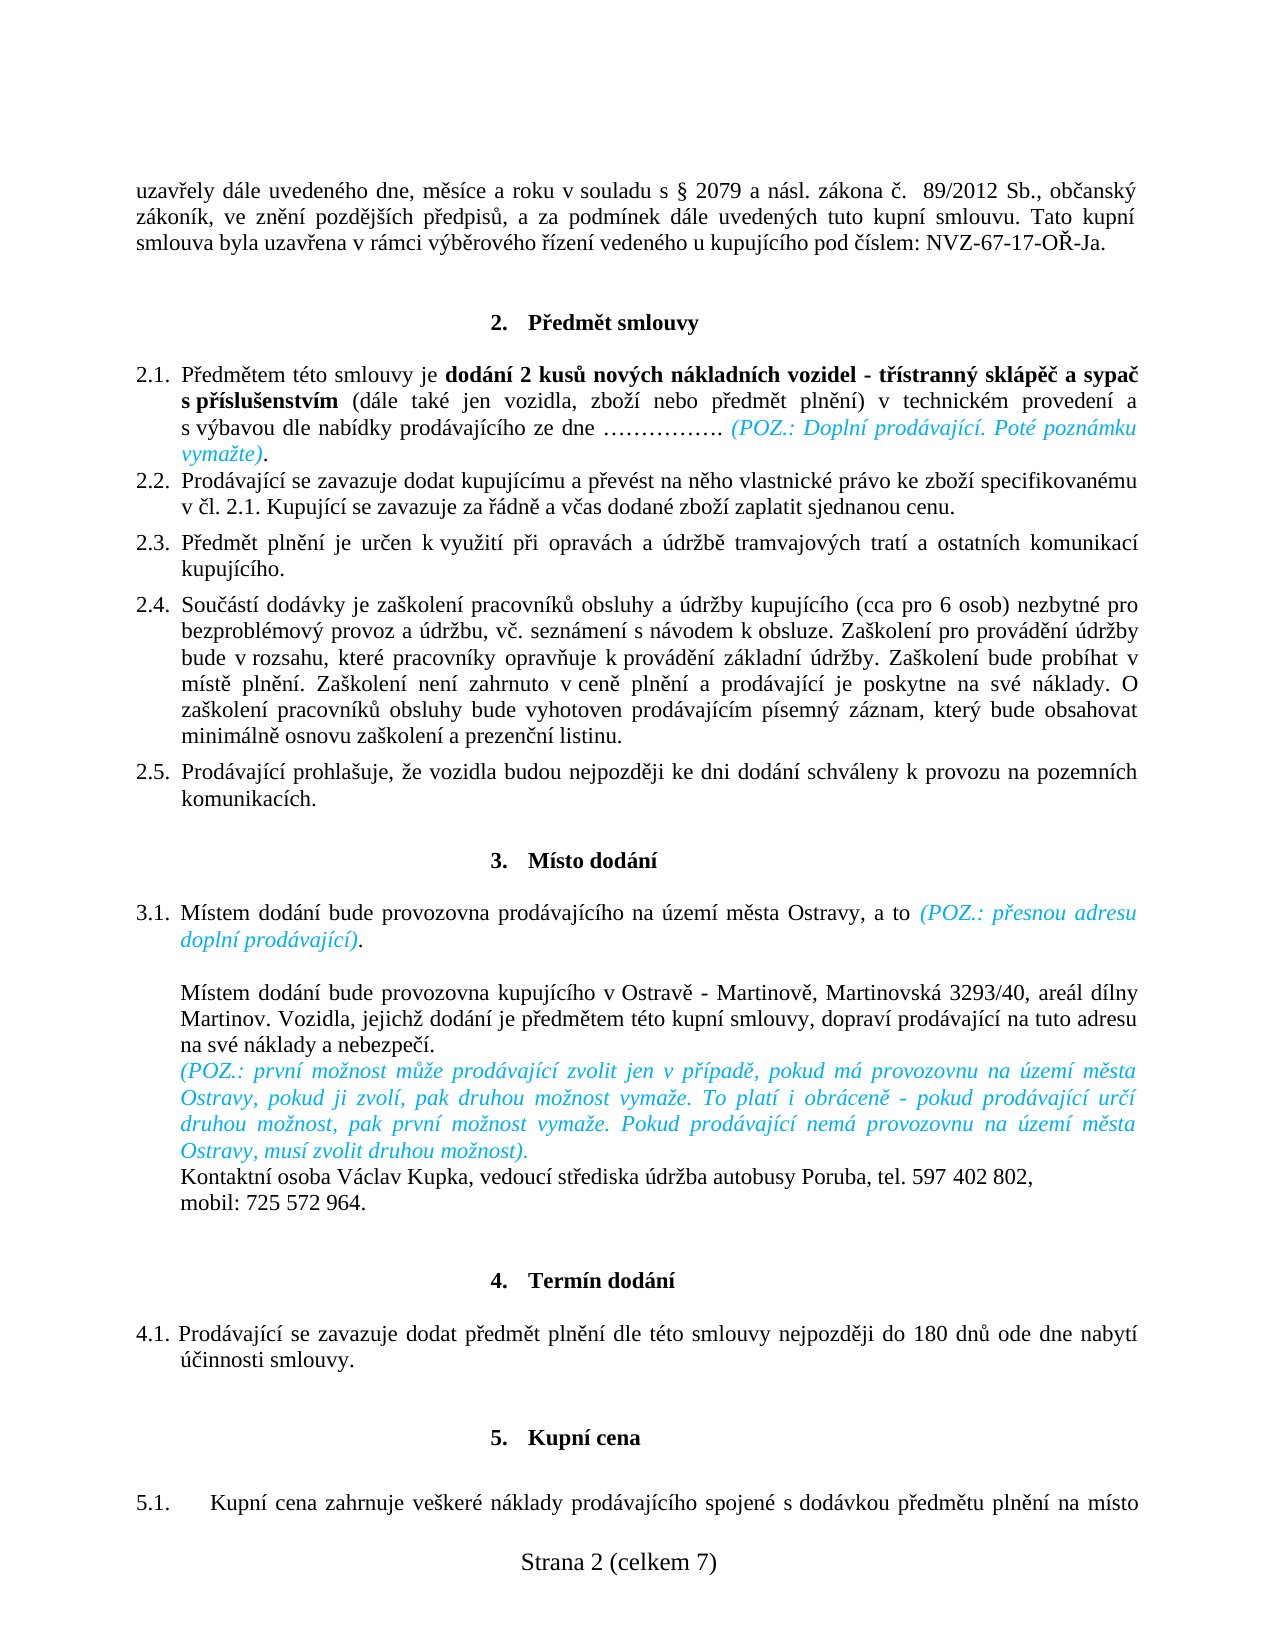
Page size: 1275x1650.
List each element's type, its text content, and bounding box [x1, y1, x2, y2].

list Kupní cena [490, 1424, 1139, 1450]
list Předmět smlouvy [490, 308, 1139, 335]
list Místem dodání bude provozovna kupujícího v Ostravě - Martinově, Martinovská 3293/40, areál dílny Martinov. Vozidla, jejichž dodání je předmětem této kupní smlouvy, dopraví prodávající na tuto adresu na své náklady a nebezpečí. [180, 978, 1139, 1058]
list Kontaktní osoba Václav Kupka, vedoucí střediska údržba autobusy Poruba, tel. 597 402 802, [180, 1163, 1139, 1189]
list 4.1. Prodávající se zavazuje dodat předmět plnění dle této smlouvy nejpozději do 180 dnů ode dne nabytí účinnosti smlouvy. [136, 1320, 1139, 1372]
list (POZ.: první možnost může prodávající zvolit jen v případě, pokud má provozovnu na území města Ostravy, pokud ji zvolí, pak druhou možnost vymaže. To platí i obráceně - pokud prodávající určí druhou možnost, pak první možnost vymaže. Pokud prodávající nemá provozovnu na území města Ostravy, musí zvolit druhou možnost). [180, 1058, 1139, 1163]
text Prodávající prohlašuje, že vozidla budou nejpozději ke dni dodání schváleny k provozu na pozemních komunikacích. [136, 758, 1139, 811]
text uzavřely dále uvedeného dne, měsíce a roku v souladu s § 2079 a násl. zákona č. 89/2012 Sb., občanský zákoník, ve znění pozdějších předpisů, a za podmínek dále uvedených tuto kupní smlouvu. Tato kupní smlouva byla uzavřena v rámci výběrového řízení vedeného u kupujícího pod číslem: NVZ-67-17-OŘ-Ja. [136, 177, 1137, 256]
list Místo dodání [490, 847, 1139, 873]
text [136, 1489, 1139, 1515]
text Prodávající se zavazuje dodat kupujícímu a převést na něho vlastnické právo ke zboží specifikovanému v čl. 2.1. Kupující se zavazuje za řádně a včas dodané zboží zaplatit sjednanou cenu. [136, 467, 1139, 519]
list Termín dodání [490, 1267, 1139, 1293]
text Místem dodání bude provozovna prodávajícího na území města Ostravy, a to (POZ.: přesnou adresu doplní prodávající). [136, 899, 1139, 952]
text Předmětem této smlouvy je dodání 2 kusů nových nákladních vozidel - třístranný sklápěč a sypač s příslušenstvím (dále také jen vozidla, zboží nebo předmět plnění) v technickém provedení a s výbavou dle nabídky prodávajícího ze dne ……………. (POZ.: Doplní prodávající. Poté poznámku vymažte). [136, 361, 1139, 467]
list mobil: 725 572 964. [180, 1189, 1139, 1216]
text Součástí dodávky je zaškolení pracovníků obsluhy a údržby kupujícího (cca pro 6 osob) nezbytné pro bezproblémový provoz a údržbu, vč. seznámení s návodem k obsluze. Zaškolení pro provádění údržby bude v rozsahu, které pracovníky opravňuje k provádění základní údržby. Zaškolení bude probíhat v místě plnění. Zaškolení není zahrnuto v ceně plnění a prodávající je poskytne na své náklady. O zaškolení pracovníků obsluhy bude vyhotoven prodávajícím písemný záznam, který bude obsahovat minimálně osnovu zaškolení a prezenční listinu. [136, 591, 1139, 749]
text Předmět plnění je určen k využití při opravách a údržbě tramvajových tratí a ostatních komunikací kupujícího. [136, 529, 1139, 581]
